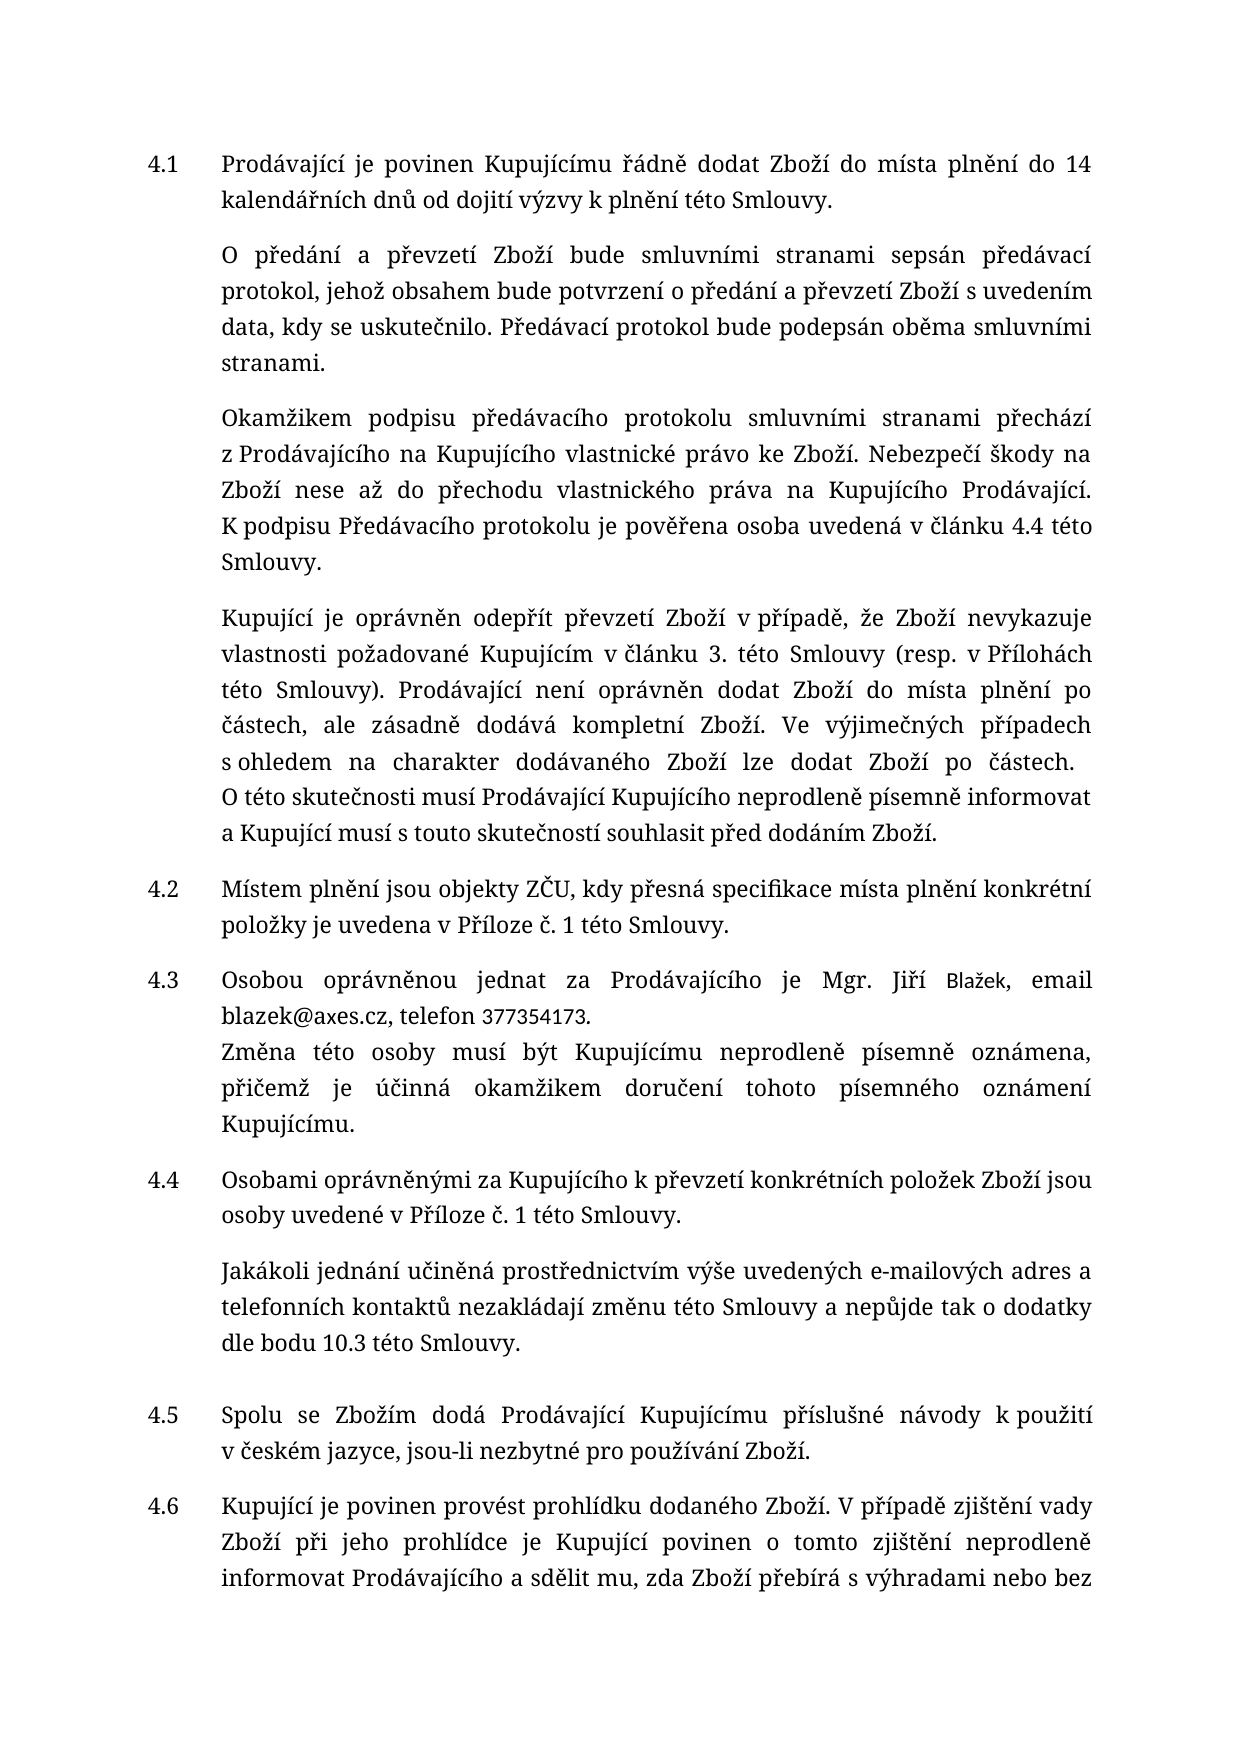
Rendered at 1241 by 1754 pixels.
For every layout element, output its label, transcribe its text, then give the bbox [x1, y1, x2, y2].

text 4.3 Osobou oprávněnou jednat za Prodávajícího je Mgr. Jiří Blažek, email blazek@axes.cz, telefon 377354173. [148, 964, 1093, 1031]
text 4.5 Spolu se Zbožím dodá Prodávající Kupujícímu příslušné návody k použití v českém jazyce, jsou-li nezbytné pro používání Zboží. [148, 1399, 1093, 1466]
text O předání a převzetí Zboží bude smluvními stranami sepsán předávací protokol, jehož obsahem bude potvrzení o předání a převzetí Zboží s uvedením data, kdy se uskutečnilo. Předávací protokol bude podepsán oběma smluvními stranami. [221, 239, 1093, 378]
text Jakákoli jednání učiněná prostřednictvím výše uvedených e-mailových adres a telefonních kontaktů nezakládají změnu této Smlouvy a nepůjde tak o dodatky dle bodu 10.3 této Smlouvy. [221, 1255, 1093, 1358]
text Kupující je oprávněn odepřít převzetí Zboží v případě, že Zboží nevykazuje vlastnosti požadované Kupujícím v článku 3. této Smlouvy (resp. v Přílohách této Smlouvy). Prodávající není oprávněn dodat Zboží do místa plnění po částech, ale zásadně dodává kompletní Zboží. Ve výjimečných případech s ohledem na charakter dodávaného Zboží lze dodat Zboží po částech. O této skutečnosti musí Prodávající Kupujícího neprodleně písemně informovat a Kupující musí s touto skutečností souhlasit před dodáním Zboží. [221, 602, 1093, 848]
text 4.4 Osobami oprávněnými za Kupujícího k převzetí konkrétních položek Zboží jsou osoby uvedené v Příloze č. 1 této Smlouvy. [148, 1163, 1093, 1231]
text 4.1 Prodávající je povinen Kupujícímu řádně dodat Zboží do místa plnění do 14 kalendářních dnů od dojití výzvy k plnění této Smlouvy. [148, 148, 1093, 215]
text Okamžikem podpisu předávacího protokolu smluvními stranami přechází z Prodávajícího na Kupujícího vlastnické právo ke Zboží. Nebezpečí škody na Zboží nese až do přechodu vlastnického práva na Kupujícího Prodávající. K podpisu Předávacího protokolu je pověřena osoba uvedená v článku 4.4 této Smlouvy. [221, 402, 1093, 577]
text Změna této osoby musí být Kupujícímu neprodleně písemně oznámena, přičemž je účinná okamžikem doručení tohoto písemného oznámení Kupujícímu. [148, 1036, 1093, 1139]
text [148, 1490, 1093, 1593]
text 4.2 Místem plnění jsou objekty ZČU, kdy přesná specifikace místa plnění konkrétní položky je uvedena v Příloze č. 1 této Smlouvy. [148, 873, 1093, 940]
